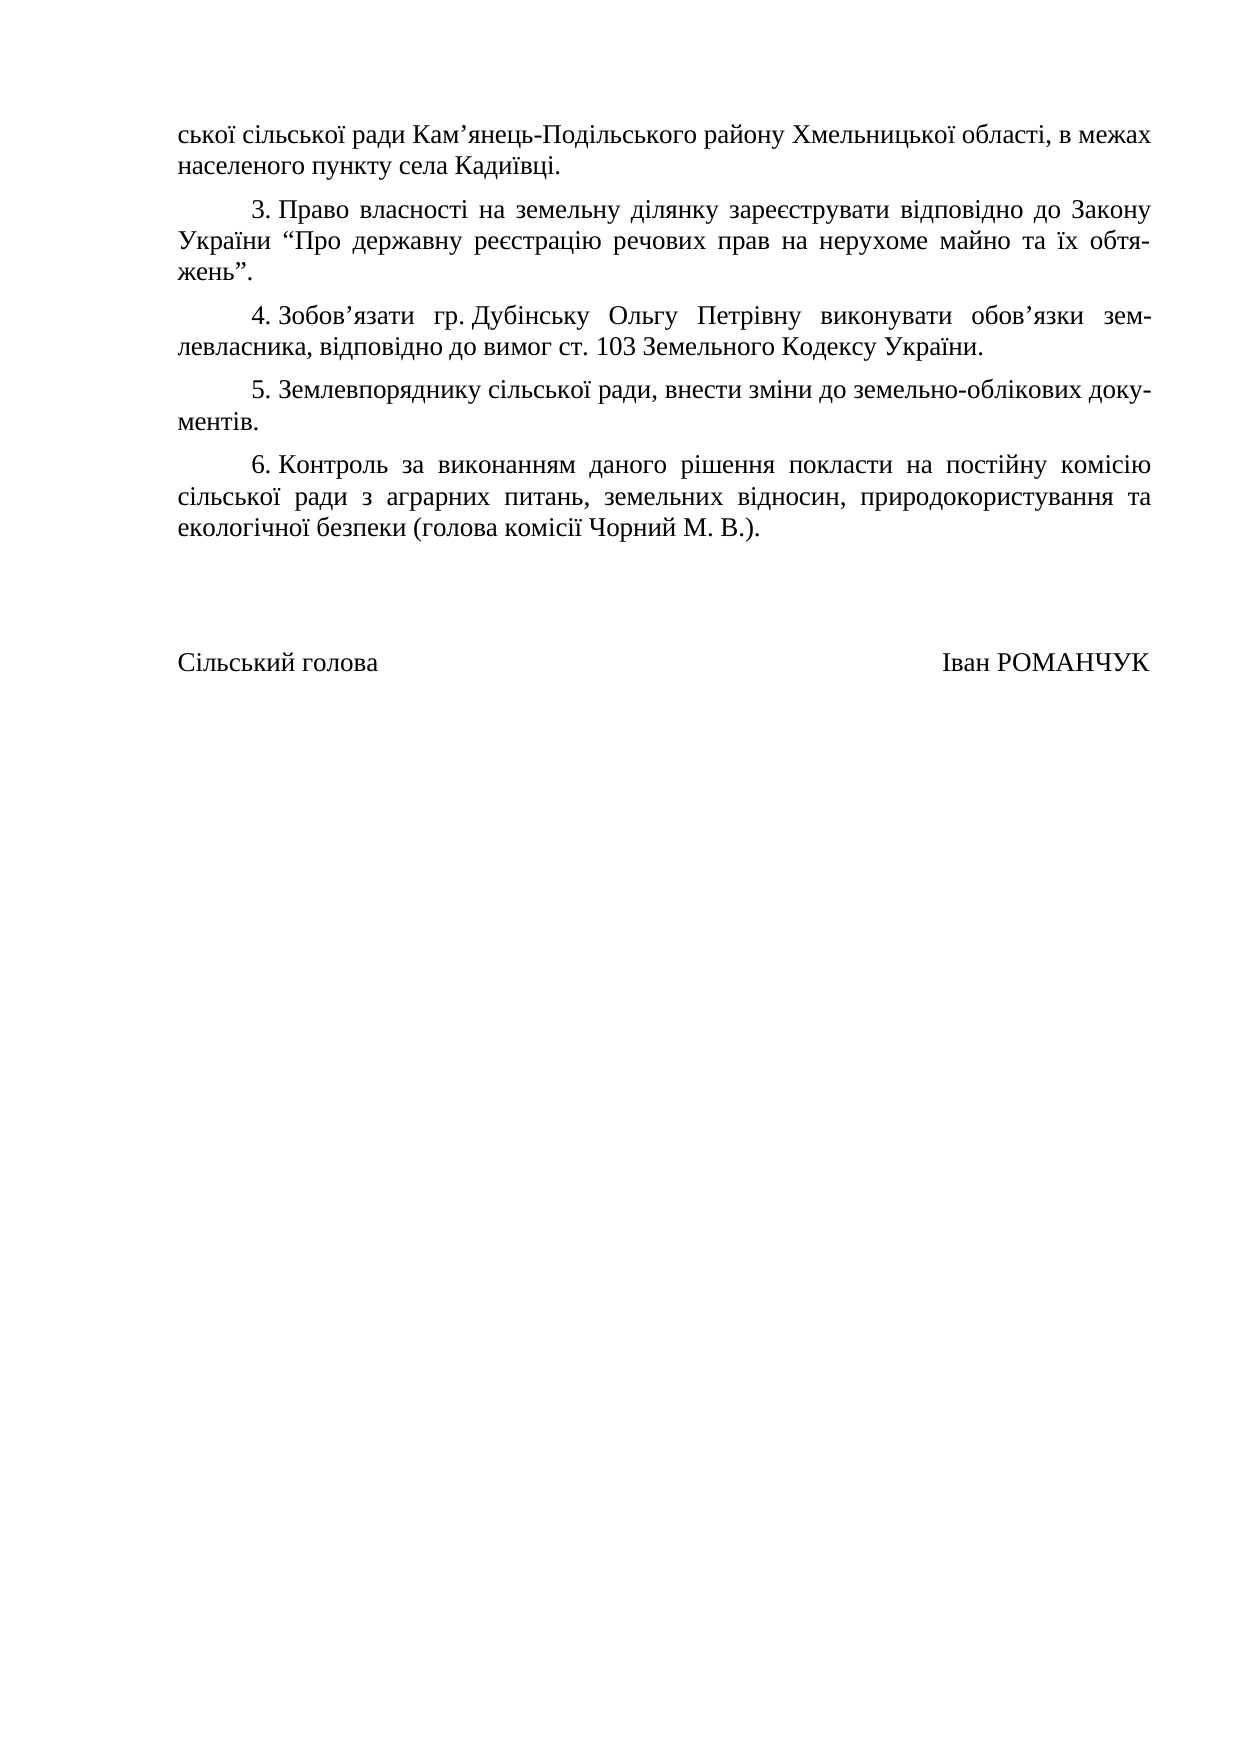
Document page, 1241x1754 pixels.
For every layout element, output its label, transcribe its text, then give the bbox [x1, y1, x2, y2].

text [177, 118, 1152, 180]
text 3. Право власності на земельну ділянку зареєструвати відповідно до Закону України “Про державну реєстрацію речових прав на нерухоме майно та їх обтя-жень”. [177, 193, 1152, 286]
text 4. Зобов’язати гр. Дубінську Ольгу Петрівну виконувати обов’язки зем-левласника, відповідно до вимог ст. 103 Земельного Кодексу України. [177, 299, 1152, 361]
text 5. Землевпоряднику сільської ради, внести зміни до земельно-облікових доку-ментів. [177, 374, 1152, 436]
text 6. Контроль за виконанням даного рішення покласти на постійну комісію сільської ради з аграрних питань, земельних відносин, природокористування та екологічної безпеки (голова комісії Чорний М. В.). [177, 448, 1152, 542]
text Сільський голова Іван РОМАНЧУК [177, 646, 1152, 677]
